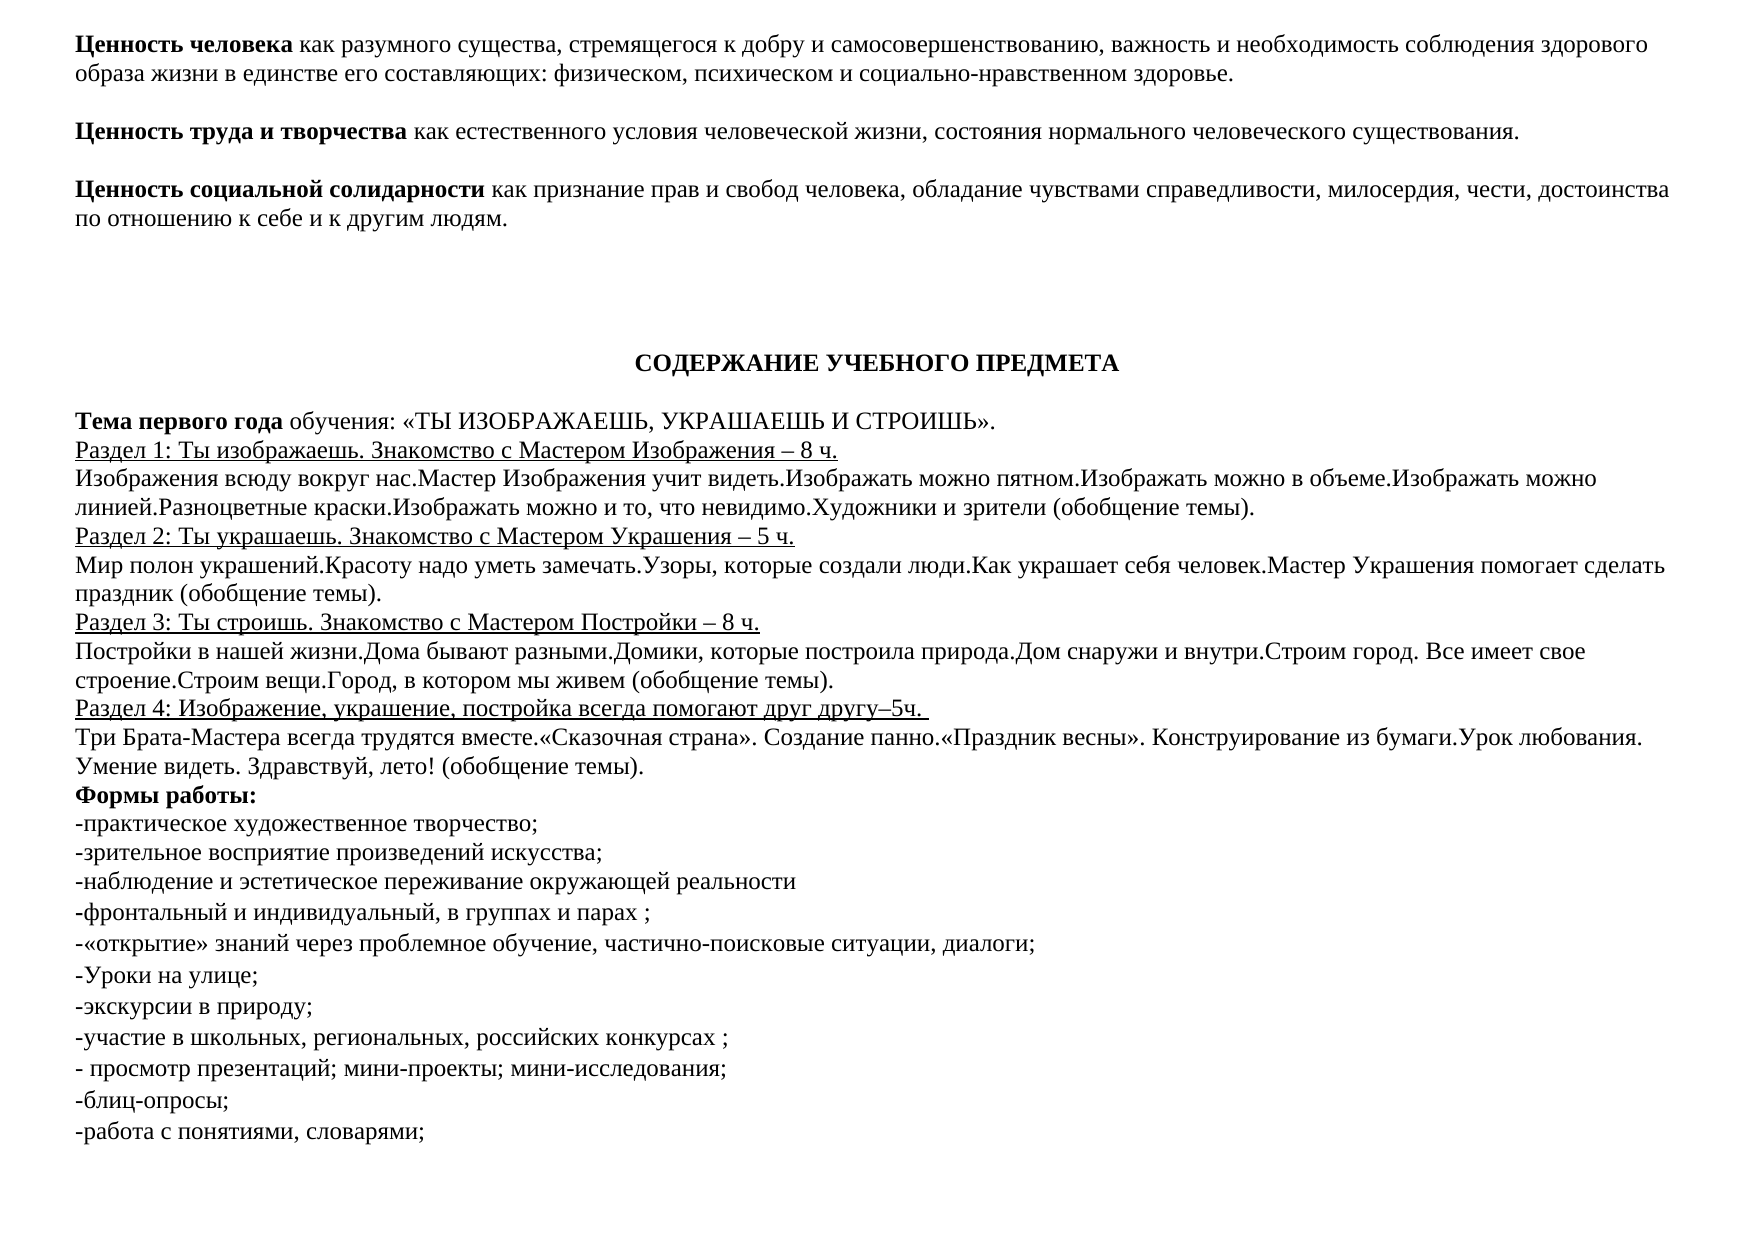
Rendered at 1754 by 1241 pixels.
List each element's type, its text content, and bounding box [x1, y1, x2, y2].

text -зрительное восприятие произведений искусства; [75, 837, 1679, 866]
text -наблюдение и эстетическое переживание окружающей реальности [75, 866, 1679, 895]
text - просмотр презентаций; мини-проекты; мини-исследования; [75, 1051, 1679, 1082]
text Ценность социальной солидарности как признание прав и свобод человека, обладание чувствами справедливости, милосердия, чести, достоинства по отношению к себе и к другим людям. [75, 174, 1679, 232]
text Раздел 1: Ты изображаешь. Знакомство с Мастером Изображения – 8 ч. [75, 435, 1679, 463]
text -блиц-опросы; [75, 1082, 1679, 1113]
text Ценность человека как разумного существа, стремящегося к добру и самосовершенствованию, важность и необходимость соблюдения здорового образа жизни в единстве его составляющих: физическом, психическом и социально-нравственном здоровье. [75, 29, 1679, 87]
text Мир полон украшений.Красоту надо уметь замечать.Узоры, которые создали люди.Как украшает себя человек.Мастер Украшения помогает сделать праздник (обобщение темы). [75, 550, 1679, 607]
text Раздел 2: Ты украшаешь. Знакомство с Мастером Украшения – 5 ч. [75, 521, 1679, 550]
text СОДЕРЖАНИЕ УЧЕБНОГО ПРЕДМЕТА [75, 348, 1679, 377]
text -практическое художественное творчество; [75, 808, 1679, 837]
text Постройки в нашей жизни.Дома бывают разными.Домики, которые построила природа.Дом снаружи и внутри.Строим город. Все имеет свое строение.Строим вещи.Город, в котором мы живем (обобщение темы). [75, 636, 1679, 693]
text -участие в школьных, региональных, российских конкурсах ; [75, 1020, 1679, 1051]
text -фронтальный и индивидуальный, в группах и парах ; [75, 895, 1679, 926]
text Раздел 3: Ты строишь. Знакомство с Мастером Постройки – 8 ч. [75, 607, 1679, 636]
text Раздел 4: Изображение, украшение, постройка всегда помогают друг другу–5ч. [75, 693, 1679, 722]
text Три Брата-Мастера всегда трудятся вместе.«Сказочная страна». Создание панно.«Праздник весны». Конструирование из бумаги.Урок любования. Умение видеть. Здравствуй, лето! (обобщение темы). [75, 722, 1679, 780]
text Формы работы: [75, 780, 1679, 808]
text Изображения всюду вокруг нас.Мастер Изображения учит видеть.Изображать можно пятном.Изображать можно в объеме.Изображать можно линией.Разноцветные краски.Изображать можно и то, что невидимо.Художники и зрители (обобщение темы). [75, 463, 1679, 521]
text -работа с понятиями, словарями; [75, 1113, 1679, 1145]
text Тема первого года обучения: «ТЫ ИЗОБРАЖАЕШЬ, УКРАШАЕШЬ И СТРОИШЬ». [75, 406, 1679, 435]
text -Уроки на улице; [75, 957, 1679, 988]
text -экскурсии в природу; [75, 988, 1679, 1020]
text -«открытие» знаний через проблемное обучение, частично-поисковые ситуации, диалоги; [75, 926, 1679, 957]
text Ценность труда и творчества как естественного условия человеческой жизни, состояния нормального человеческого существования. [75, 116, 1679, 145]
